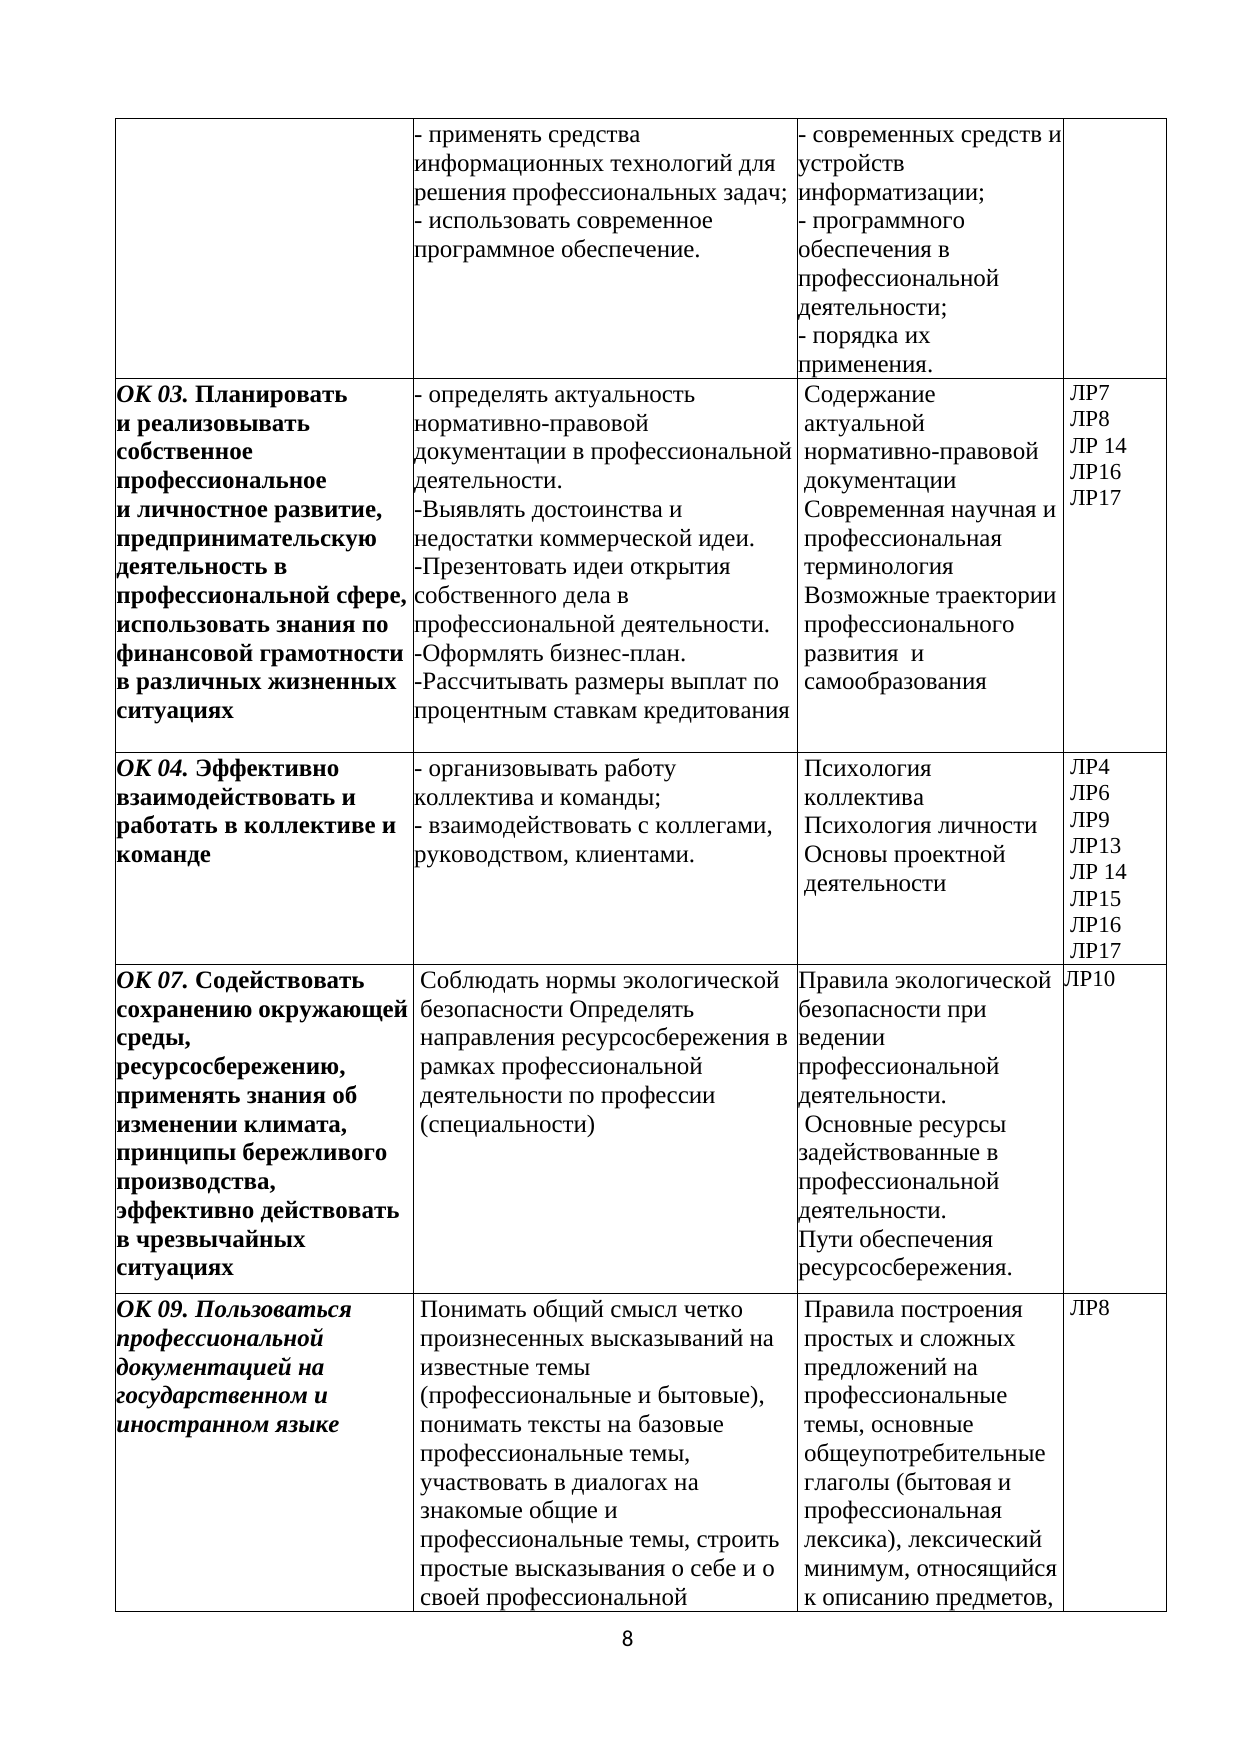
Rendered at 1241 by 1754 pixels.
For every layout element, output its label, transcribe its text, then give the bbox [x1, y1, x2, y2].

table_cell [116, 119, 413, 378]
table_cell ЛР4 ЛР6 ЛР9 ЛР13 ЛР 14 ЛР15 ЛР16 ЛР17 [1064, 753, 1166, 964]
table_cell ЛР7 ЛР8 ЛР 14 ЛР16 ЛР17 [1064, 379, 1166, 752]
table_cell Содержание актуальной нормативно-правовой документации Современная научная и профессиональная терминология Возможные траектории профессионального развития и самообразования [798, 379, 1063, 752]
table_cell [798, 119, 1063, 378]
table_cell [414, 1294, 797, 1611]
table_cell ОК 07. Содействовать сохранению окружающей среды, ресурсосбережению, применять знания об изменении климата, принципы бережливого производства, эффективно действовать в чрезвычайных ситуациях [116, 965, 413, 1293]
table_cell ОК 03. Планировать и реализовывать собственное профессиональное и личностное развитие, предпринимательскую деятельность в профессиональной сфере, использовать знания по финансовой грамотности в различных жизненных ситуациях [116, 379, 413, 752]
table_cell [116, 1294, 413, 1611]
table_cell ОК 04. Эффективно взаимодействовать и работать в коллективе и команде [116, 753, 413, 964]
table_cell Соблюдать нормы экологической безопасности Определять направления ресурсосбережения в рамках профессиональной деятельности по профессии (специальности) [414, 965, 797, 1293]
table_cell Правила экологической безопасности при ведении профессиональной деятельности. Основные ресурсы задействованные в профессиональной деятельности. Пути обеспечения ресурсосбережения. [798, 965, 1063, 1293]
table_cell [798, 1294, 1063, 1611]
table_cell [1064, 119, 1166, 378]
table_cell ЛР8 [1064, 1294, 1166, 1611]
table_cell - определять актуальность нормативно-правовой документации в профессиональной деятельности. -Выявлять достоинства и недостатки коммерческой идеи. -Презентовать идеи открытия собственного дела в профессиональной деятельности. -Оформлять бизнес-план. -Рассчитывать размеры выплат по процентным ставкам кредитования [414, 379, 797, 752]
table_cell - организовывать работу коллектива и команды; - взаимодействовать с коллегами, руководством, клиентами. [414, 753, 797, 964]
table_cell ЛР10 [1064, 965, 1166, 1293]
table_cell Психология коллектива Психология личности Основы проектной деятельности [798, 753, 1063, 964]
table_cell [414, 119, 797, 378]
